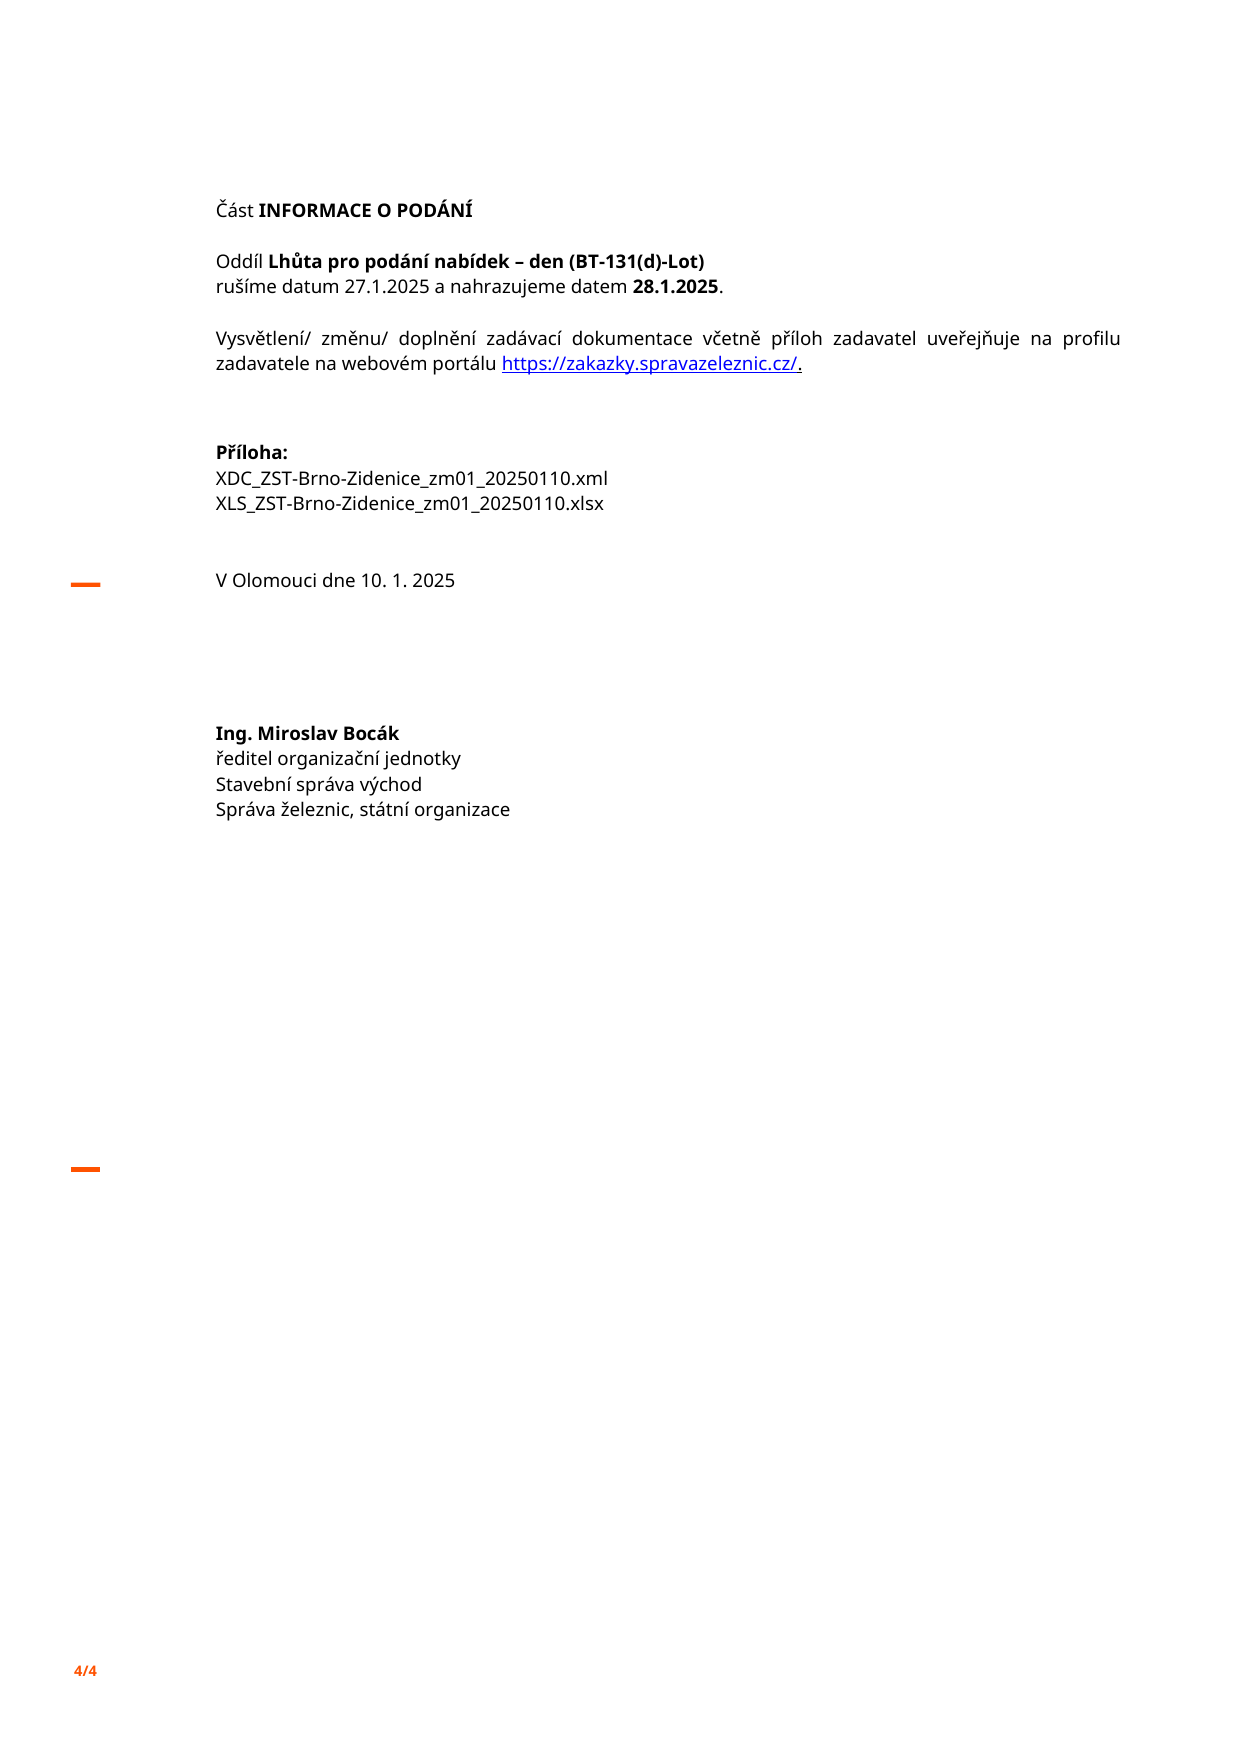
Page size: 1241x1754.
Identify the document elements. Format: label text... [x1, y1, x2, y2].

text V Olomouci dne 10. 1. 2025 [216, 567, 1122, 592]
text Část INFORMACE O PODÁNÍ [216, 197, 1122, 223]
text XDC_ZST-Brno-Zidenice_zm01_20250110.xml [216, 465, 1122, 490]
text Správa železnic, státní organizace [216, 797, 1122, 822]
text Ing. Miroslav Bocák [216, 720, 1122, 746]
text rušíme datum 27.1.2025 a nahrazujeme datem 28.1.2025. [216, 274, 1122, 299]
text ředitel organizační jednotky [216, 746, 1122, 771]
text Vysvětlení/ změnu/ doplnění zadávací dokumentace včetně příloh zadavatel uveřejňuje na profilu zadavatele na webovém portálu https://zakazky.spravazeleznic.cz/. [216, 325, 1122, 376]
text Oddíl Lhůta pro podání nabídek – den (BT-131(d)-Lot) [216, 248, 1122, 274]
text XLS_ZST-Brno-Zidenice_zm01_20250110.xlsx [216, 490, 1122, 516]
text Stavební správa východ [216, 771, 1122, 797]
text Příloha: [216, 439, 1122, 465]
